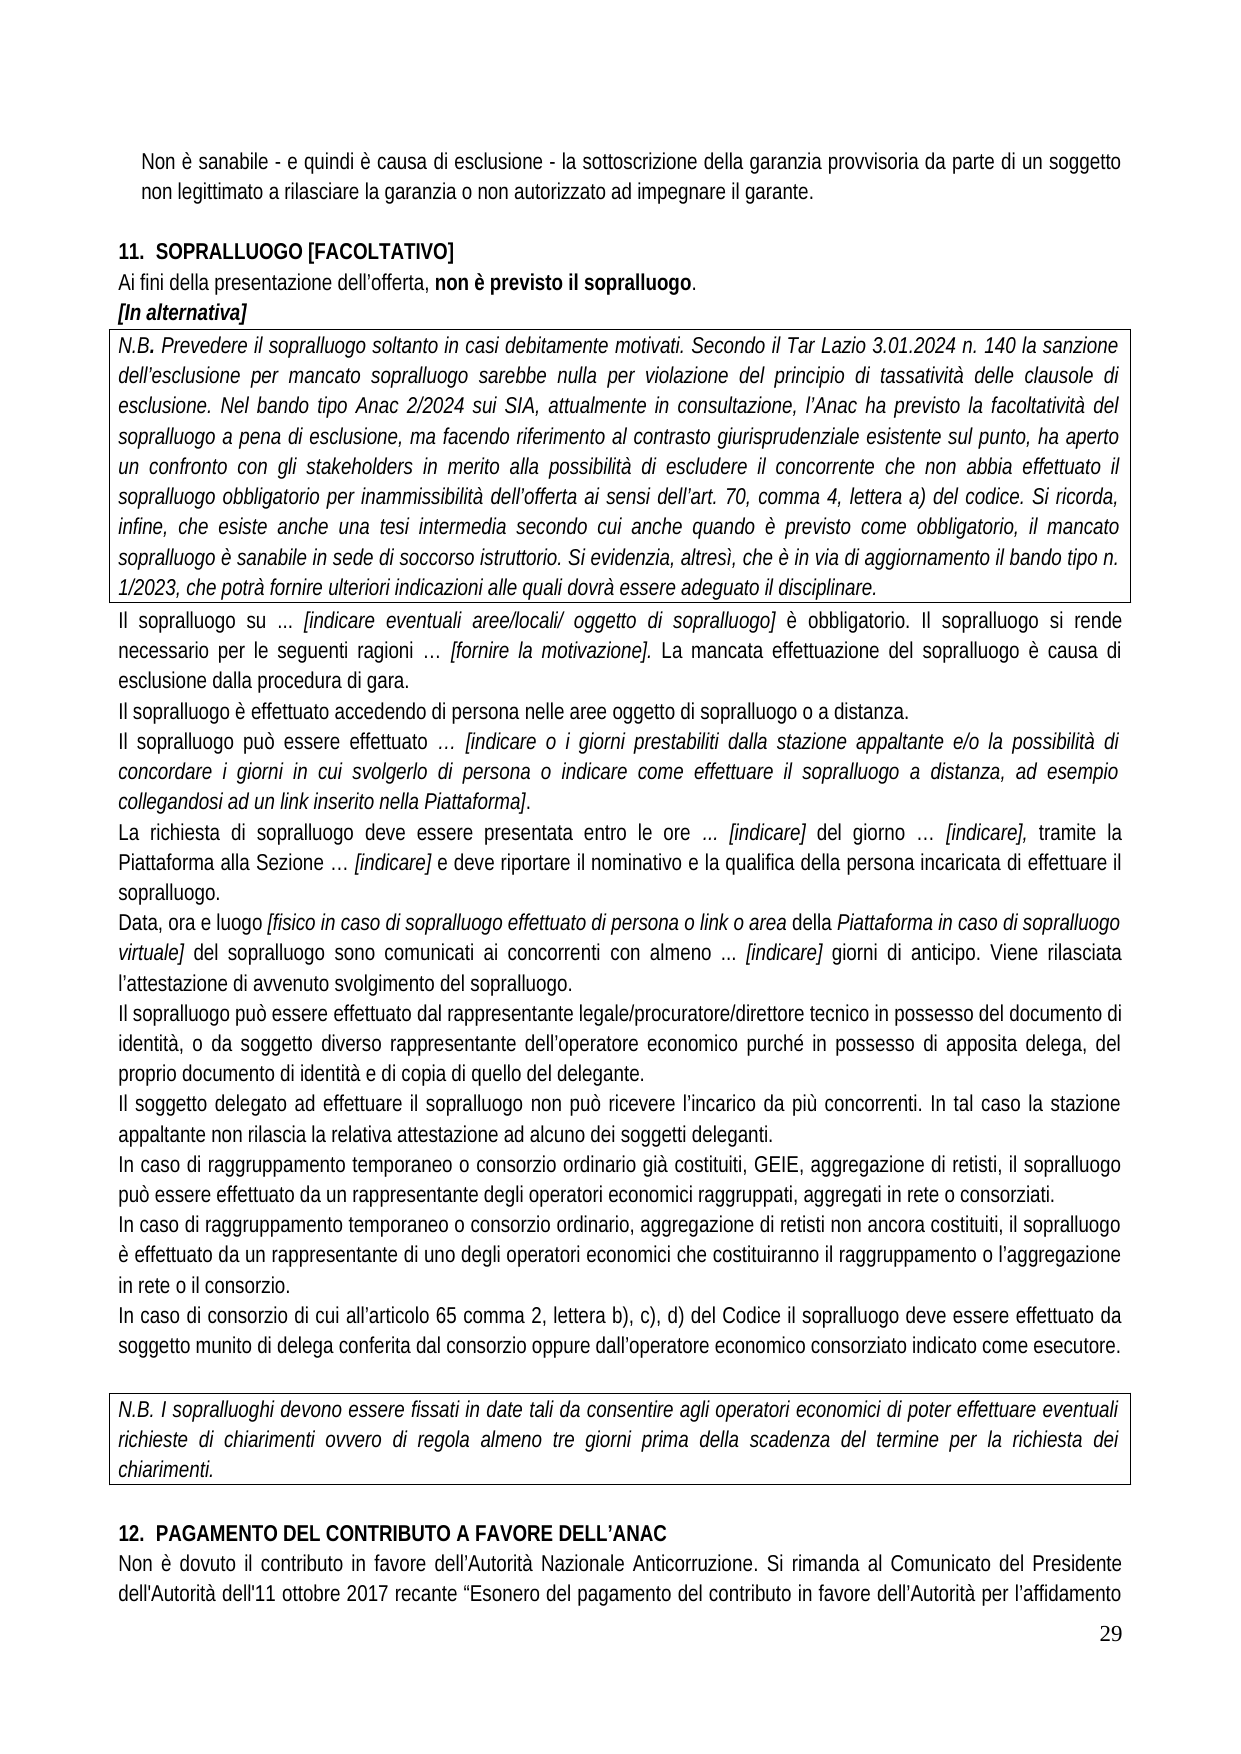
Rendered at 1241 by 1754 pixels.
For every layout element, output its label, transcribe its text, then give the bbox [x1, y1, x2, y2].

text Ai fini della presentazione dell’offerta, non è previsto il sopralluogo. [118, 268, 1122, 295]
text La richiesta di sopralluogo deve essere presentata entro le ore ... [indicare] del giorno … [indicare], tramite la Piattaforma alla Sezione … [indicare] e deve riportare il nominativo e la qualifica della persona incaricata di effettuare il sopralluogo. [118, 818, 1122, 905]
text Il sopralluogo su ... [indicare eventuali aree/locali/ oggetto di sopralluogo] è obbligatorio. Il sopralluogo si rende necessario per le seguenti ragioni … [fornire la motivazione]. La mancata effettuazione del sopralluogo è causa di esclusione dalla procedura di gara. [118, 607, 1122, 694]
subtitle SOPRALLUOGO [FACOLTATIVO] [118, 238, 1122, 264]
text Il soggetto delegato ad effettuare il sopralluogo non può ricevere l’incarico da più concorrenti. In tal caso la stazione appaltante non rilascia la relativa attestazione ad alcuno dei soggetti deleganti. [118, 1090, 1122, 1147]
text N.B. I sopralluoghi devono essere fissati in date tali da consentire agli operatori economici di poter effettuare eventuali richieste di chiarimenti ovvero di regola almeno tre giorni prima della scadenza del termine per la richiesta dei chiarimenti. [110, 1394, 1130, 1484]
text In caso di raggruppamento temporaneo o consorzio ordinario, aggregazione di retisti non ancora costituiti, il sopralluogo è effettuato da un rappresentante di uno degli operatori economici che costituiranno il raggruppamento o l’aggregazione in rete o il consorzio. [118, 1211, 1122, 1298]
text In caso di raggruppamento temporaneo o consorzio ordinario già costituiti, GEIE, aggregazione di retisti, il sopralluogo può essere effettuato da un rappresentante degli operatori economici raggruppati, aggregati in rete o consorziati. [118, 1151, 1122, 1207]
text Il sopralluogo è effettuato accedendo di persona nelle aree oggetto di sopralluogo o a distanza. [118, 698, 1122, 724]
text N.B. Prevedere il sopralluogo soltanto in casi debitamente motivati. Secondo il Tar Lazio 3.01.2024 n. 140 la sanzione dell’esclusione per mancato sopralluogo sarebbe nulla per violazione del principio di tassatività delle clausole di esclusione. Nel bando tipo Anac 2/2024 sui SIA, attualmente in consultazione, l’Anac ha previsto la facoltatività del sopralluogo a pena di esclusione, ma facendo riferimento al contrasto giurisprudenziale esistente sul punto, ha aperto un confronto con gli stakeholders in merito alla possibilità di escludere il concorrente che non abbia effettuato il sopralluogo obbligatorio per inammissibilità dell’offerta ai sensi dell’art. 70, comma 4, lettera a) del codice. Si ricorda, infine, che esiste anche una tesi intermedia secondo cui anche quando è previsto come obbligatorio, il mancato sopralluogo è sanabile in sede di soccorso istruttorio. Si evidenzia, altresì, che è in via di aggiornamento il bando tipo n. 1/2023, che potrà fornire ulteriori indicazioni alle quali dovrà essere adeguato il disciplinare. [110, 330, 1130, 602]
text Data, ora e luogo [fisico in caso di sopralluogo effettuato di persona o link o area della Piattaforma in caso di sopralluogo virtuale] del sopralluogo sono comunicati ai concorrenti con almeno ... [indicare] giorni di anticipo. Viene rilasciata l’attestazione di avvenuto svolgimento del sopralluogo. [118, 909, 1122, 996]
text [In alternativa] [118, 299, 1122, 325]
text Non è sanabile - e quindi è causa di esclusione - la sottoscrizione della garanzia provvisoria da parte di un soggetto non legittimato a rilasciare la garanzia o non autorizzato ad impegnare il garante. [141, 148, 1122, 204]
text Il sopralluogo può essere effettuato dal rappresentante legale/procuratore/direttore tecnico in possesso del documento di identità, o da soggetto diverso rappresentante dell’operatore economico purché in possesso di apposita delega, del proprio documento di identità e di copia di quello del delegante. [118, 1000, 1122, 1086]
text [118, 1550, 1122, 1606]
subtitle PAGAMENTO DEL CONTRIBUTO A FAVORE DELL’ANAC [118, 1519, 1122, 1546]
text In caso di consorzio di cui all’articolo 65 comma 2, lettera b), c), d) del Codice il sopralluogo deve essere effettuato da soggetto munito di delega conferita dal consorzio oppure dall’operatore economico consorziato indicato come esecutore. [118, 1302, 1122, 1358]
text Il sopralluogo può essere effettuato … [indicare o i giorni prestabiliti dalla stazione appaltante e/o la possibilità di concordare i giorni in cui svolgerlo di persona o indicare come effettuare il sopralluogo a distanza, ad esempio collegandosi ad un link inserito nella Piattaforma]. [118, 728, 1122, 814]
